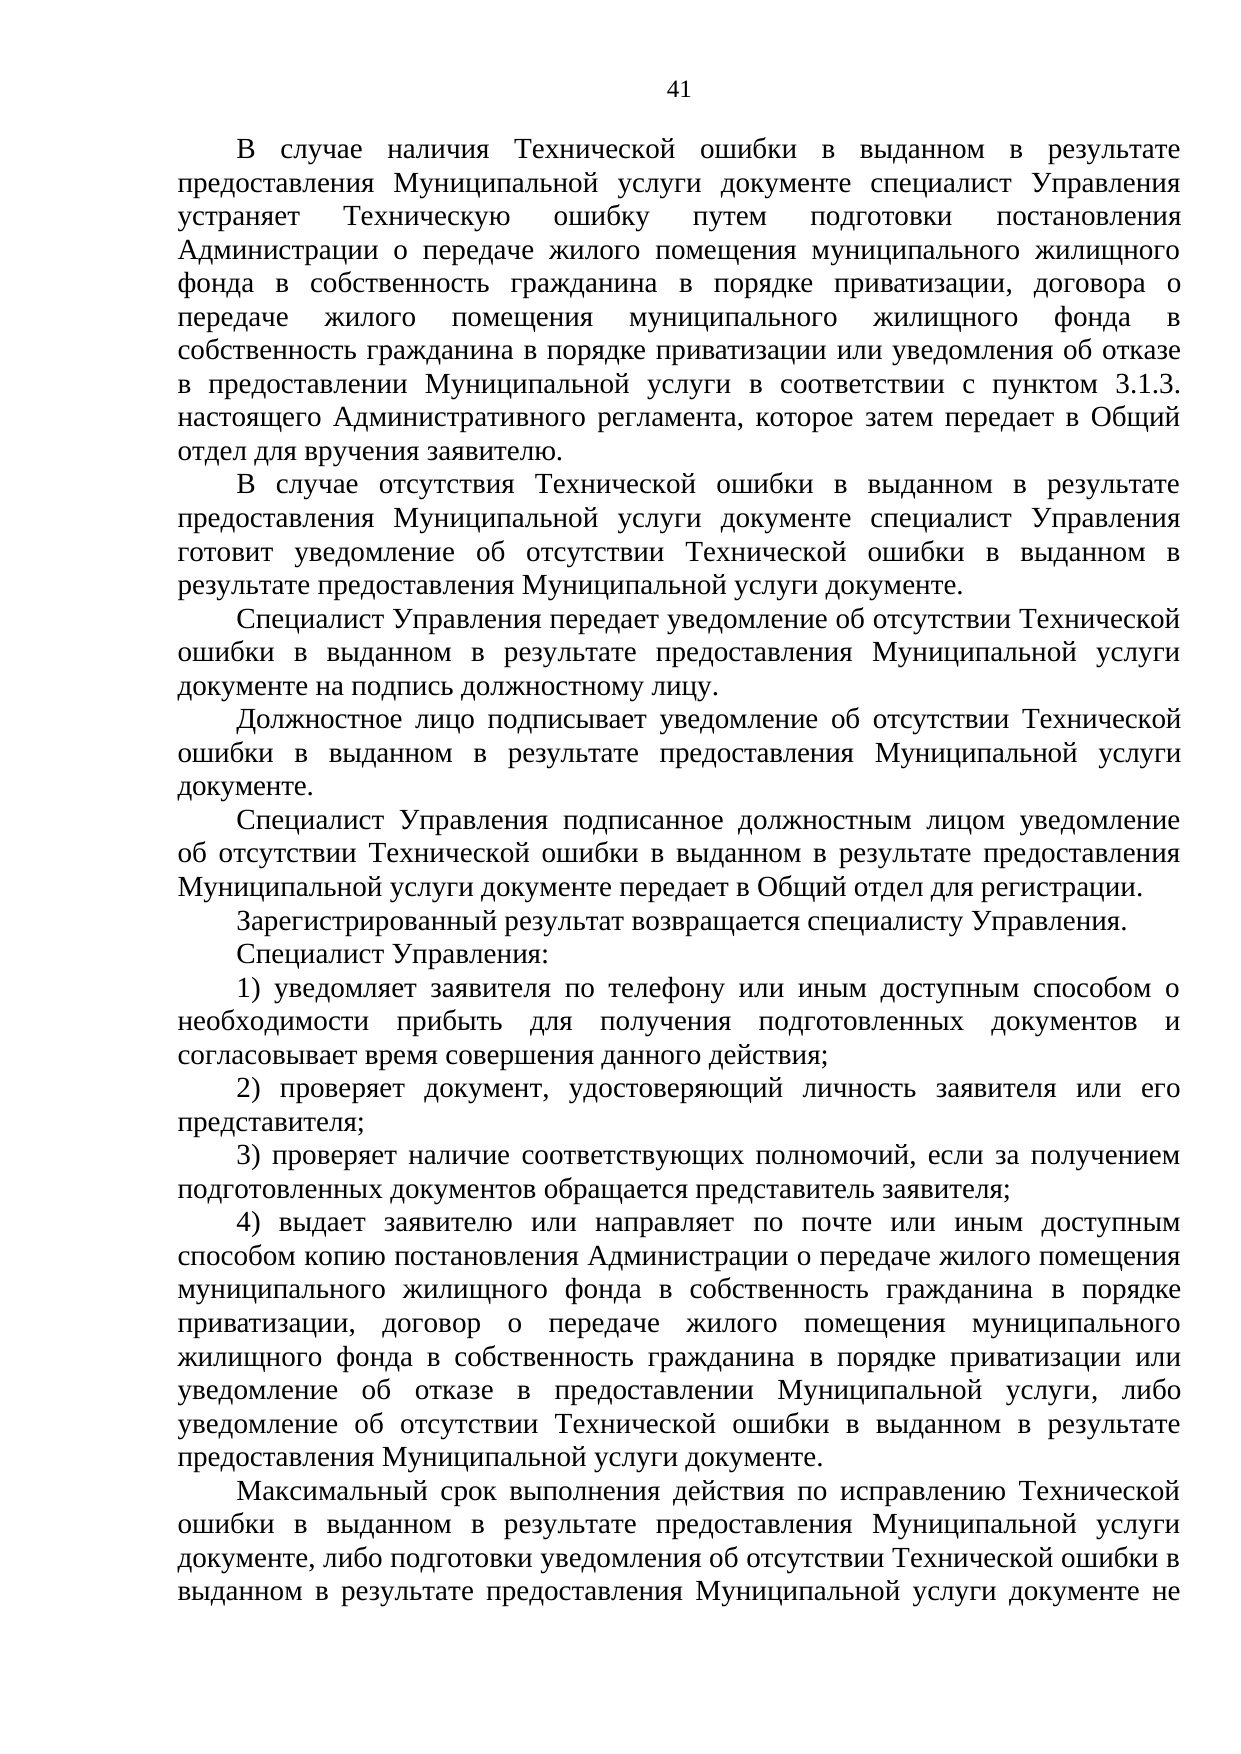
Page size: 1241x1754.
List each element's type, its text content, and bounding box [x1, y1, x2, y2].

text В случае отсутствия Технической ошибки в выданном в результате предоставления Муниципальной услуги документе специалист Управления готовит уведомление об отсутствии Технической ошибки в выданном в результате предоставления Муниципальной услуги документе. [177, 467, 1181, 601]
text Зарегистрированный результат возвращается специалисту Управления. [177, 903, 1181, 936]
text 2) проверяет документ, удостоверяющий личность заявителя или его представителя; [177, 1070, 1181, 1137]
text Специалист Управления передает уведомление об отсутствии Технической ошибки в выданном в результате предоставления Муниципальной услуги документе на подпись должностному лицу. [177, 601, 1181, 701]
text 3) проверяет наличие соответствующих полномочий, если за получением подготовленных документов обращается представитель заявителя; [177, 1137, 1181, 1204]
text 1) уведомляет заявителя по телефону или иным доступным способом о необходимости прибыть для получения подготовленных документов и согласовывает время совершения данного действия; [177, 970, 1181, 1070]
text Специалист Управления подписанное должностным лицом уведомление об отсутствии Технической ошибки в выданном в результате предоставления Муниципальной услуги документе передает в Общий отдел для регистрации. [177, 802, 1181, 903]
text В случае наличия Технической ошибки в выданном в результате предоставления Муниципальной услуги документе специалист Управления устраняет Техническую ошибку путем подготовки постановления Администрации о передаче жилого помещения муниципального жилищного фонда в собственность гражданина в порядке приватизации, договора о передаче жилого помещения муниципального жилищного фонда в собственность гражданина в порядке приватизации или уведомления об отказе в предоставлении Муниципальной услуги в соответствии с пунктом 3.1.3. настоящего Административного регламента, которое затем передает в Общий отдел для вручения заявителю. [177, 131, 1181, 467]
text Должностное лицо подписывает уведомление об отсутствии Технической ошибки в выданном в результате предоставления Муниципальной услуги документе. [177, 701, 1181, 802]
text 4) выдает заявителю или направляет по почте или иным доступным способом копию постановления Администрации о передаче жилого помещения муниципального жилищного фонда в собственность гражданина в порядке приватизации, договор о передаче жилого помещения муниципального жилищного фонда в собственность гражданина в порядке приватизации или уведомление об отказе в предоставлении Муниципальной услуги, либо уведомление об отсутствии Технической ошибки в выданном в результате предоставления Муниципальной услуги документе. [177, 1204, 1181, 1473]
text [177, 1473, 1181, 1607]
text Специалист Управления: [177, 936, 1181, 970]
